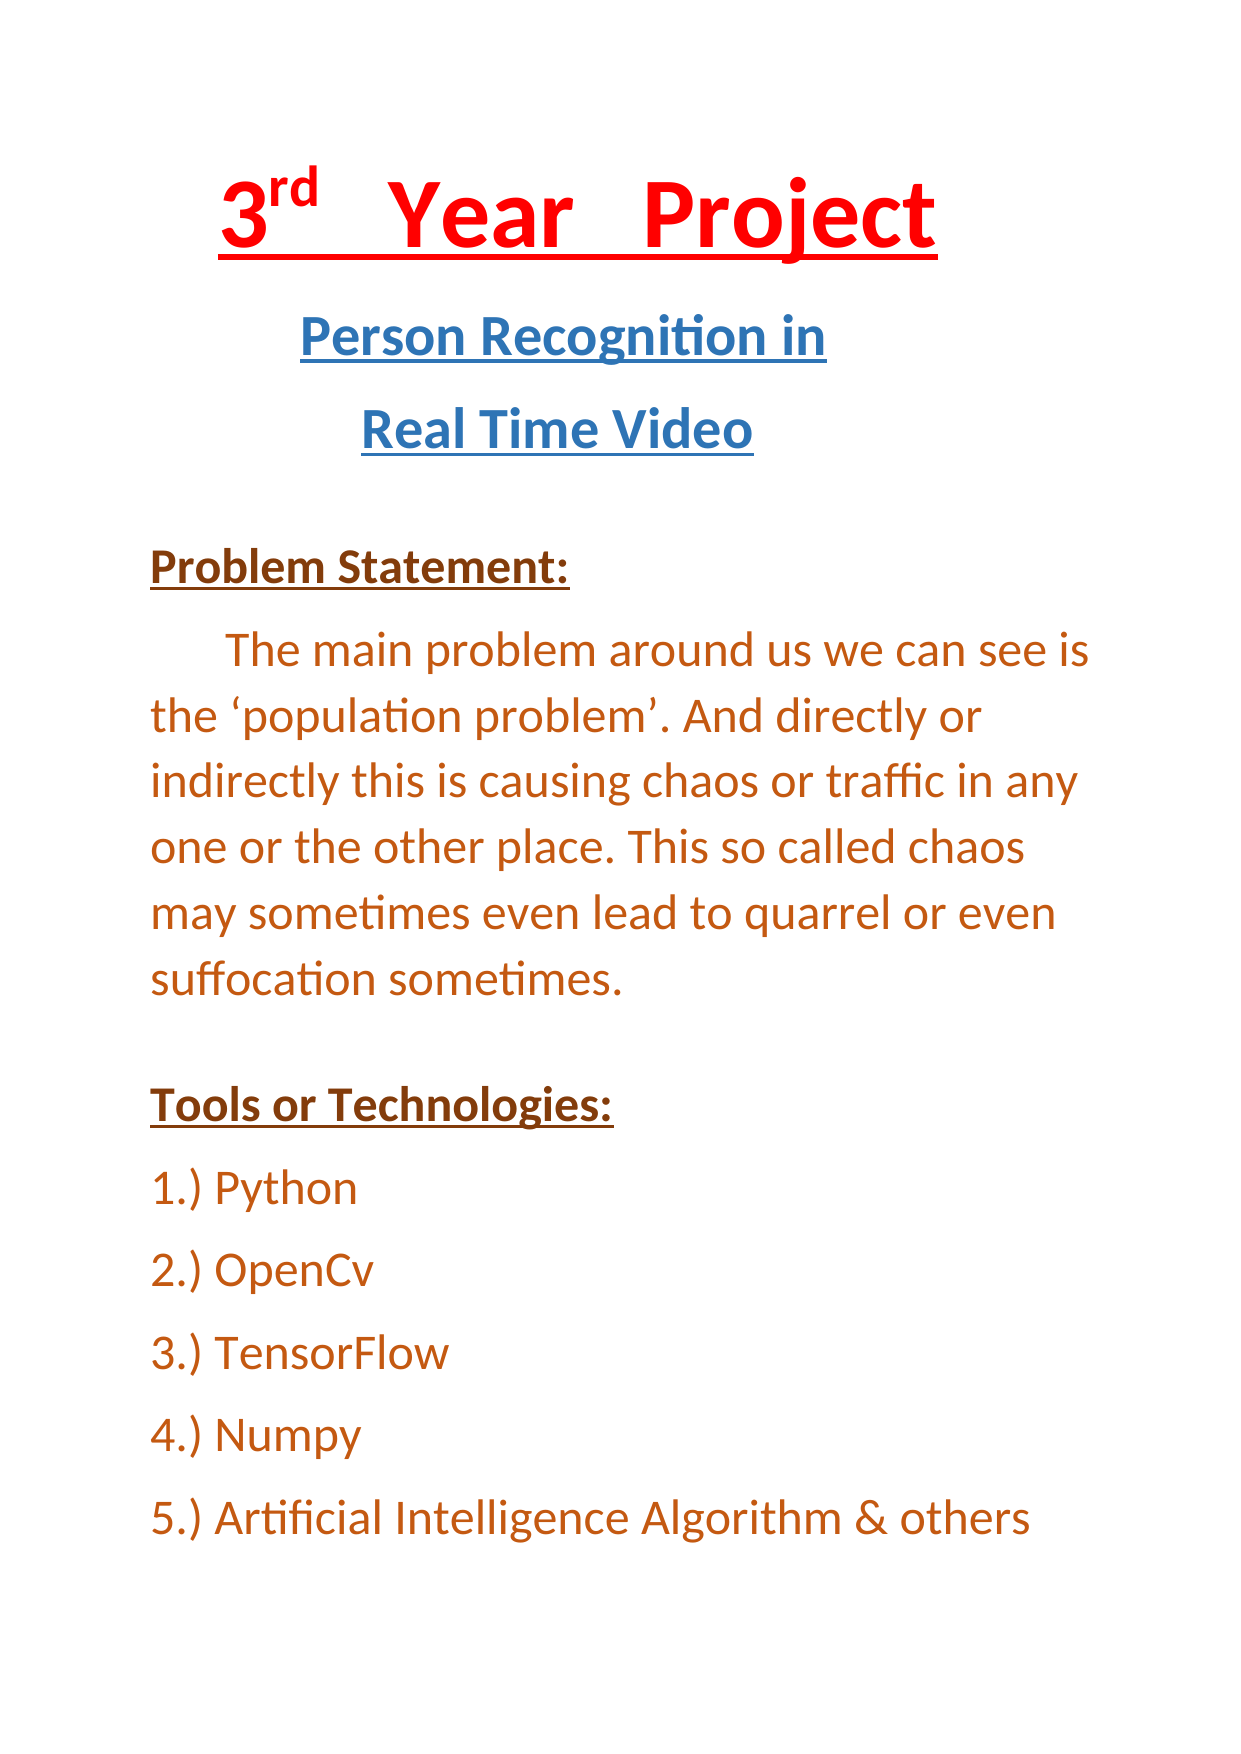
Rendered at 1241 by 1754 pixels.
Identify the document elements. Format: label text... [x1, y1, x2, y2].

text Problem Statement: [150, 535, 1090, 596]
text Real Time Video [150, 392, 1090, 463]
text 5.) Artificial Intelligence Algorithm & others [150, 1486, 1090, 1547]
text 3.) TensorFlow [150, 1321, 1090, 1382]
text 4.) Numpy [150, 1403, 1090, 1464]
text Person Recognition in [225, 298, 1090, 370]
text The main problem around us we can see is the ‘population problem’. And directly or indirectly this is causing chaos or traffic in any one or the other place. This so called chaos may sometimes even lead to quarrel or even suffocation sometimes. [150, 618, 1090, 1008]
text Tools or Technologies: [150, 1073, 1090, 1134]
text 1.) Python [150, 1156, 1090, 1217]
text 2.) OpenCv [150, 1238, 1090, 1299]
text 3rd Year Project [150, 150, 1090, 272]
